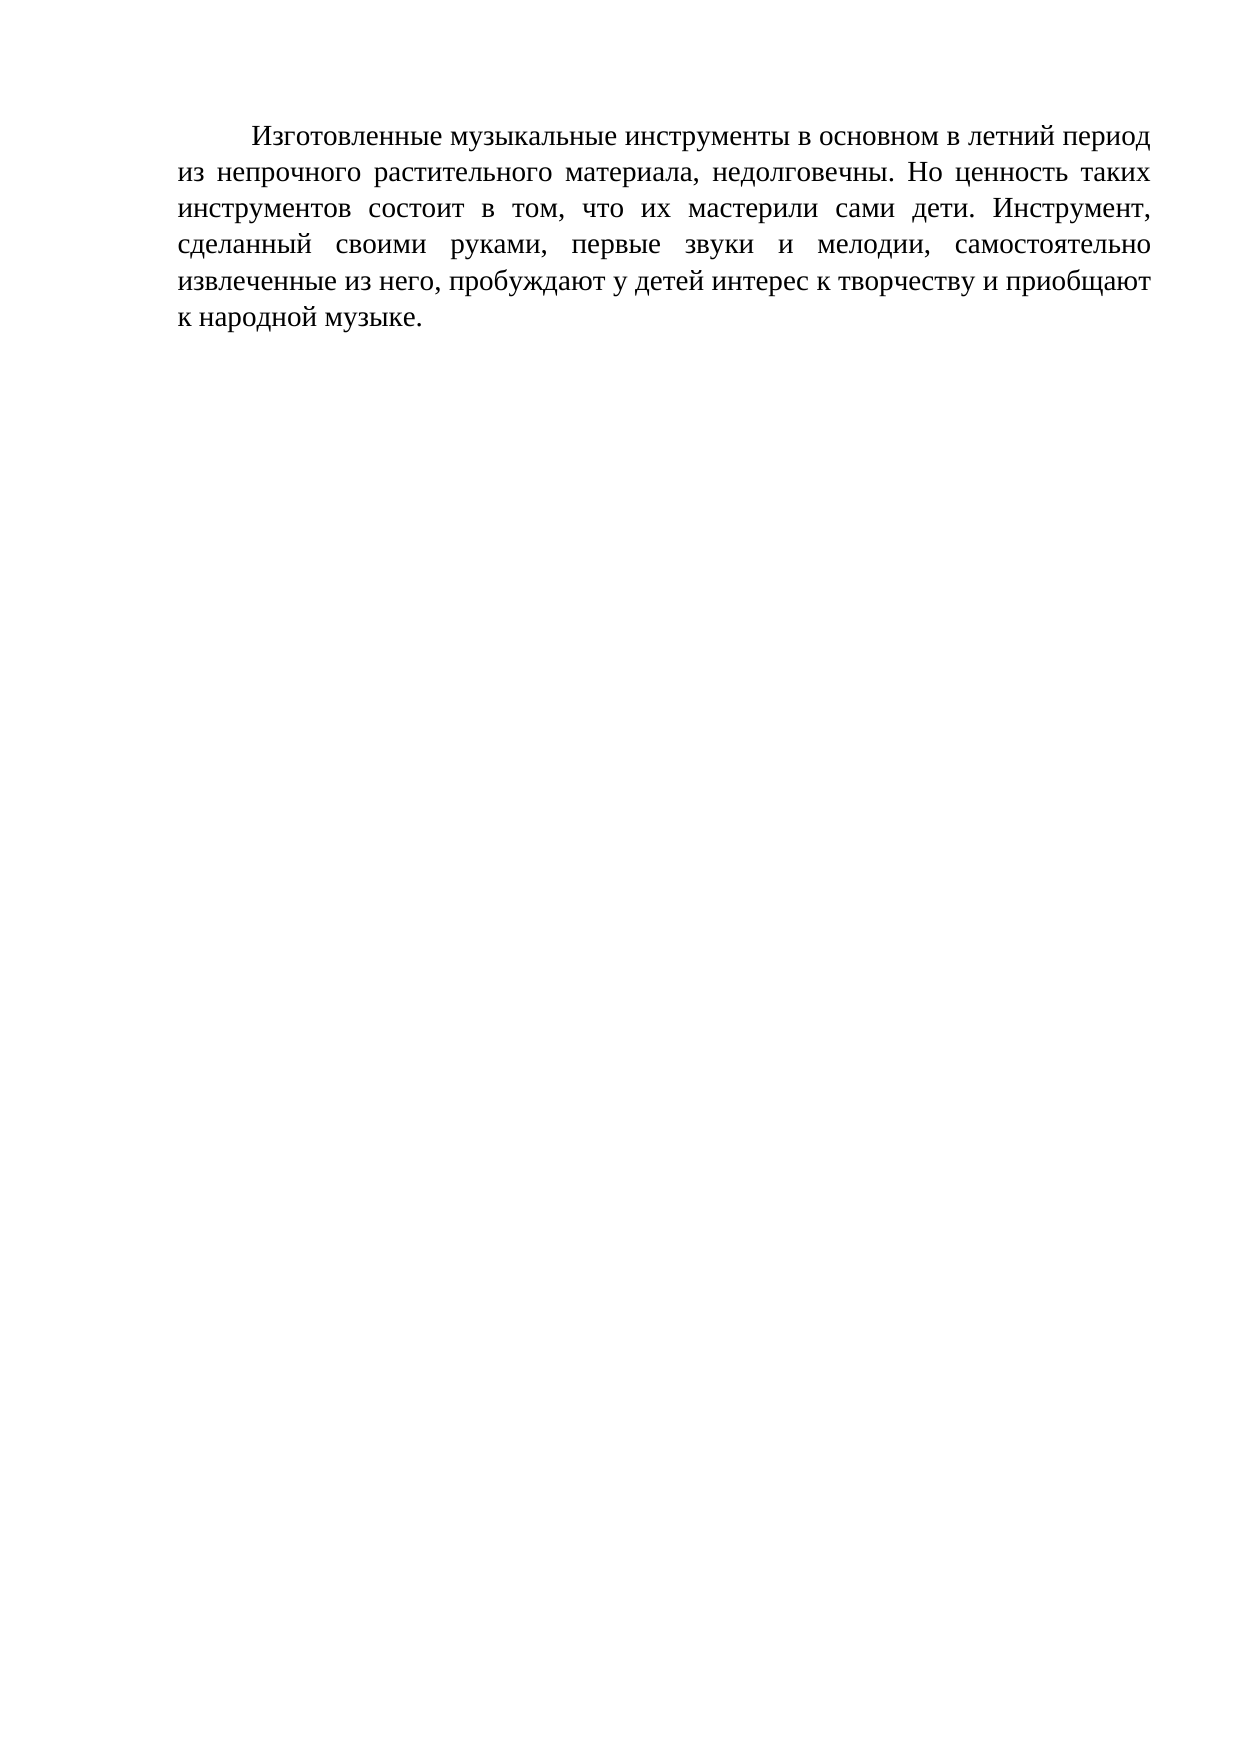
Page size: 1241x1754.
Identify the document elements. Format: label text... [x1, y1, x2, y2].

text Изготовленные музыкальные инструменты в основном в летний период из непрочного растительного материала, недолговечны. Но ценность таких инструментов состоит в том, что их мастерили сами дети. Инструмент, сделанный своими руками, первые звуки и мелодии, самостоятельно извлеченные из него, пробуждают у детей интерес к творчеству и приобщают к народной музыке. [177, 118, 1152, 332]
